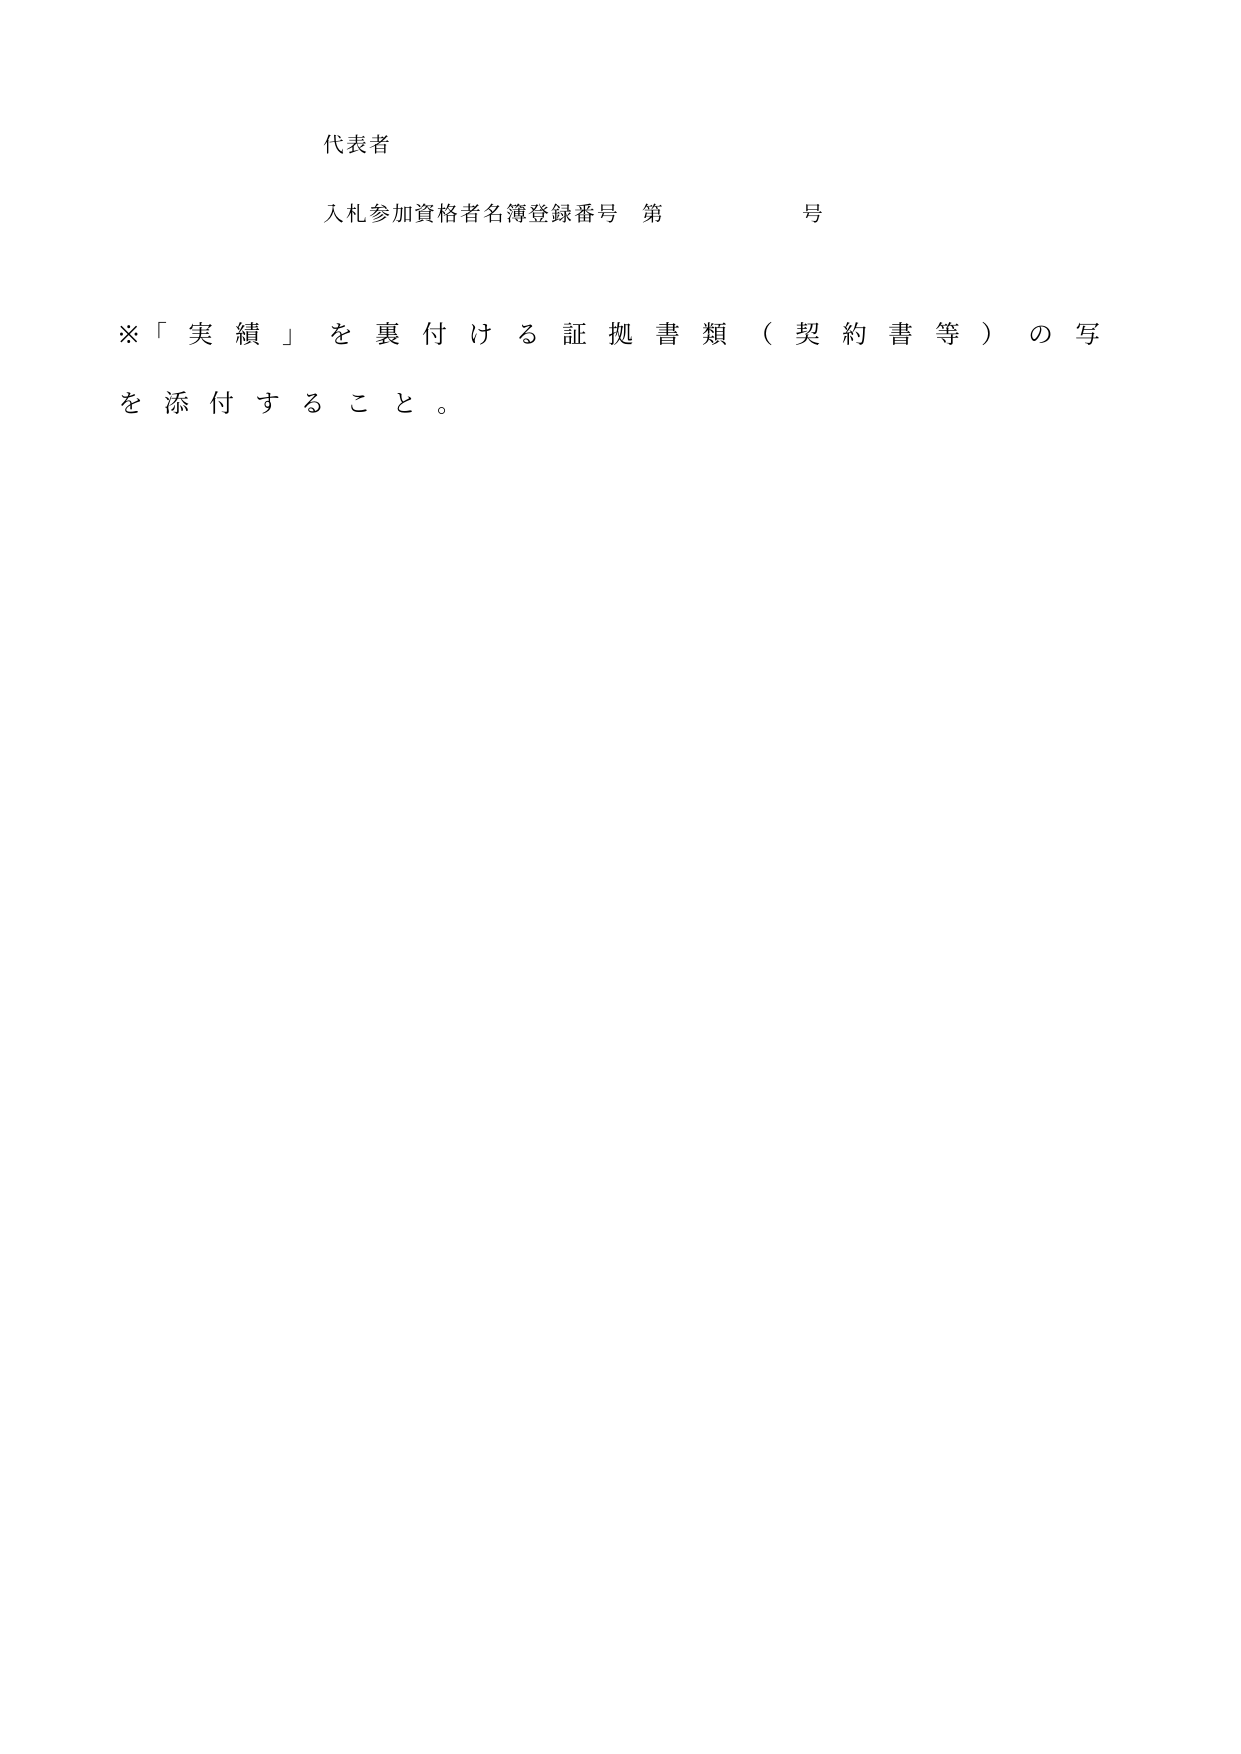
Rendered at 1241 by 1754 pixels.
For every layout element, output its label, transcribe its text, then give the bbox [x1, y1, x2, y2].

text 代表者 [118, 126, 1122, 161]
text 入札参加資格者名簿登録番号 第 号 [118, 195, 1122, 230]
text ※「実績」を裏付ける証拠書類（契約書等）の写を添付すること。 [118, 299, 1122, 437]
